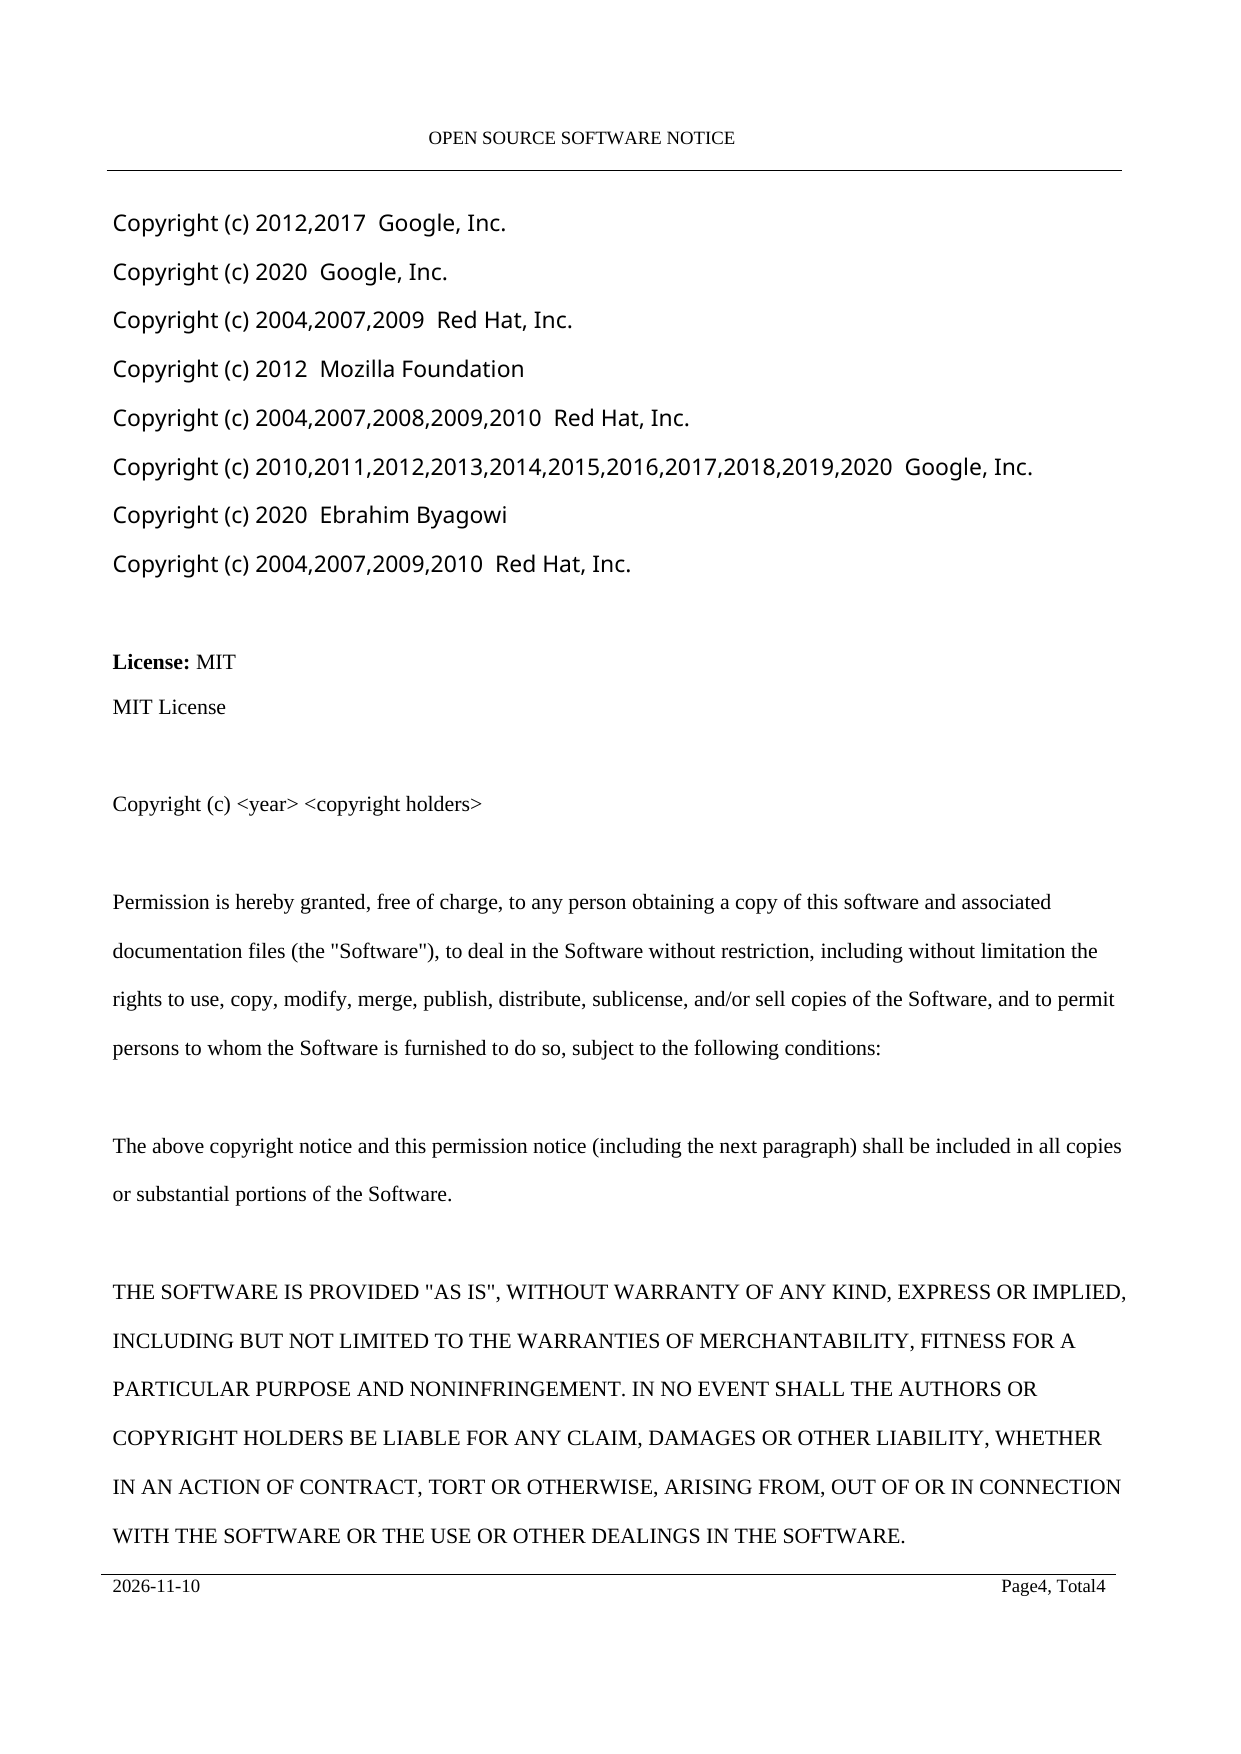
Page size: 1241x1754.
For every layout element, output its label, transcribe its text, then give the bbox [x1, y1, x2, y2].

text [112, 206, 1128, 629]
text MIT License Copyright (c) <year> <copyright holders> Permission is hereby granted, free of charge, to any person obtaining a copy of this software and associated documentation files (the "Software"), to deal in the Software without restriction, including without limitation the rights to use, copy, modify, merge, publish, distribute, sublicense, and/or sell copies of the Software, and to permit persons to whom the Software is furnished to do so, subject to the following conditions: The above copyright notice and this permission notice (including the next paragraph) shall be included in all copies or substantial portions of the Software. THE SOFTWARE IS PROVIDED "AS IS", WITHOUT WARRANTY OF ANY KIND, EXPRESS OR IMPLIED, INCLUDING BUT NOT LIMITED TO THE WARRANTIES OF MERCHANTABILITY, FITNESS FOR A PARTICULAR PURPOSE AND NONINFRINGEMENT. IN NO EVENT SHALL THE AUTHORS OR COPYRIGHT HOLDERS BE LIABLE FOR ANY CLAIM, DAMAGES OR OTHER LIABILITY, WHETHER IN AN ACTION OF CONTRACT, TORT OR OTHERWISE, ARISING FROM, OUT OF OR IN CONNECTION WITH THE SOFTWARE OR THE USE OR OTHER DEALINGS IN THE SOFTWARE. [112, 690, 1128, 1551]
text License: MIT [112, 645, 1128, 678]
